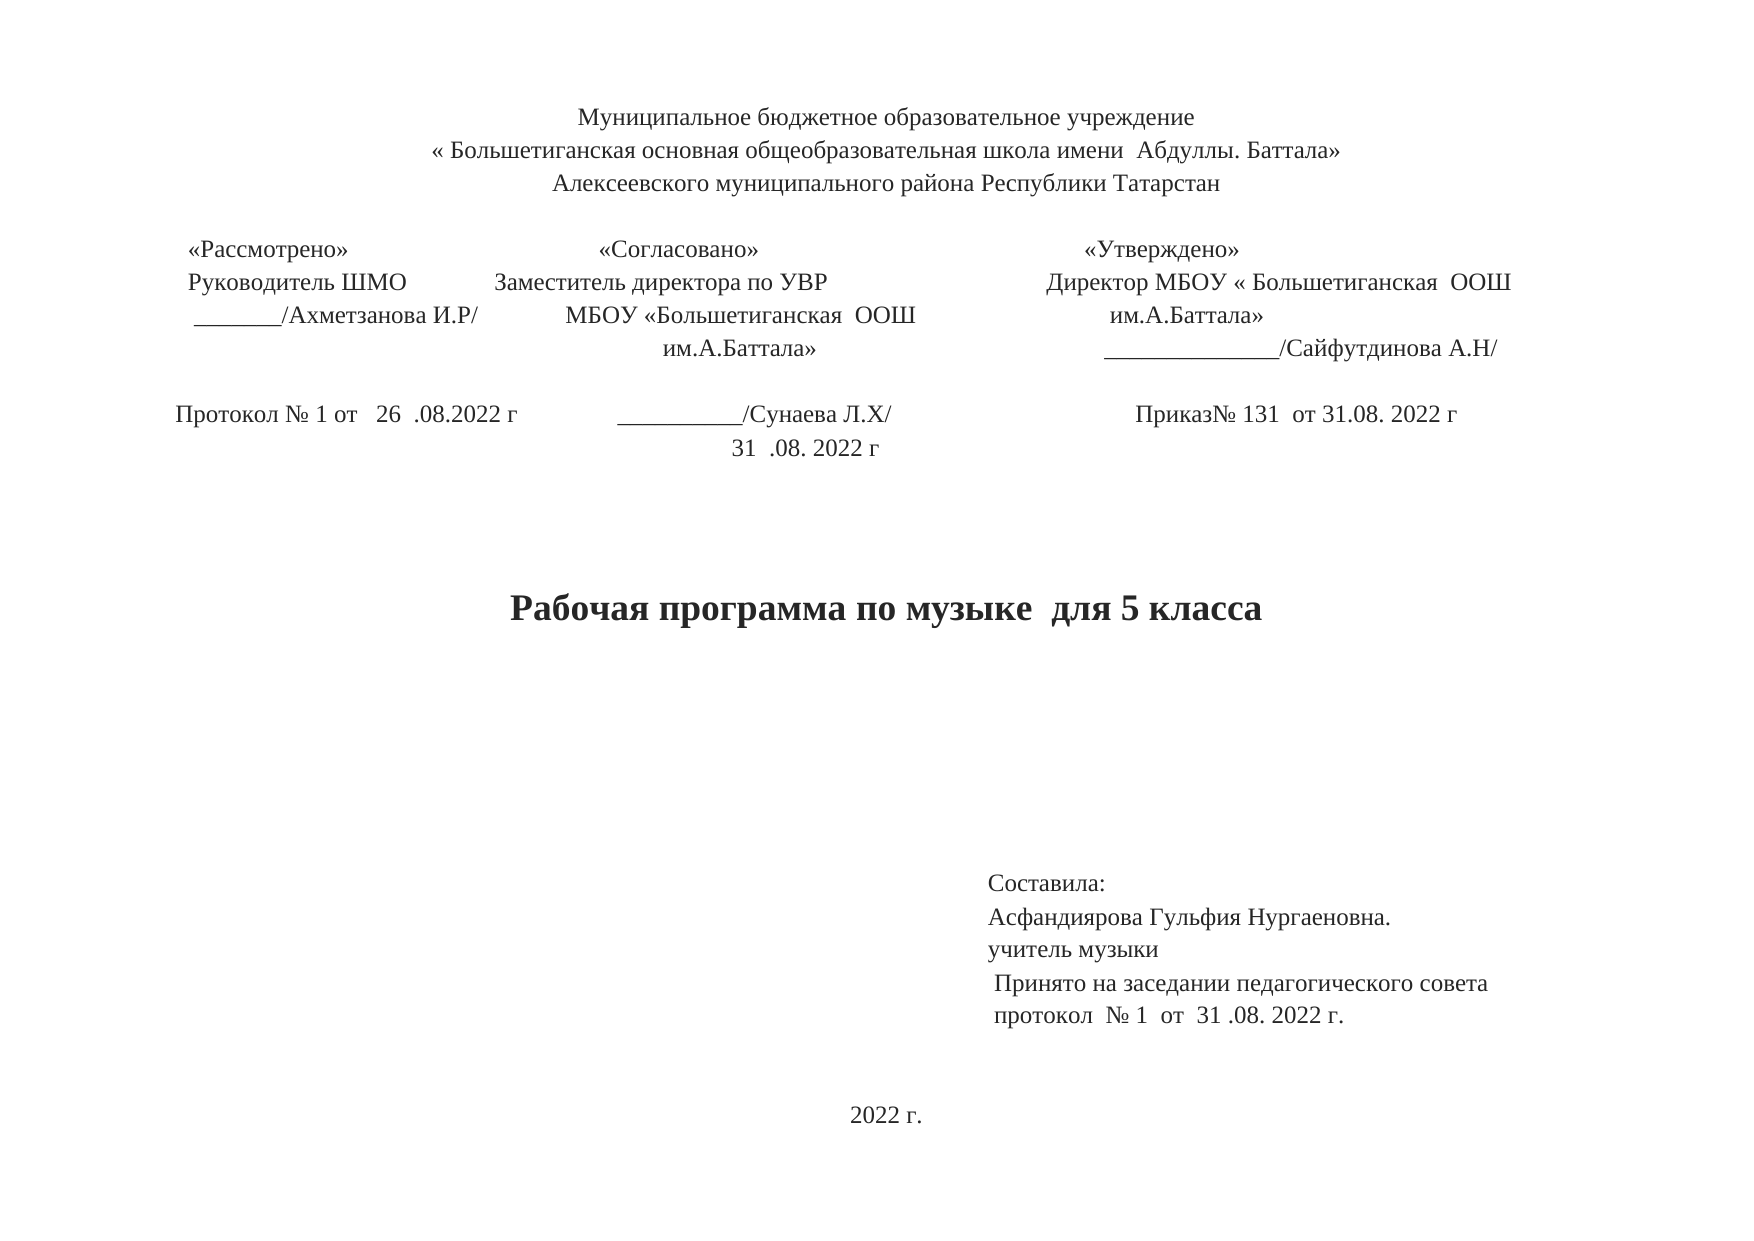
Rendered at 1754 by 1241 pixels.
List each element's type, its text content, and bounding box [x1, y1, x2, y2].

text 31 .08. 2022 г [63, 433, 1709, 461]
text Руководитель ШМО Заместитель директора по УВР Директор МБОУ « Большетиганская ООШ [63, 267, 1709, 296]
text 2022 г. [63, 1100, 1709, 1128]
text Составила: [63, 868, 1709, 897]
text « Большетиганская основная общеобразовательная школа имени Абдуллы. Баттала» [63, 135, 1709, 164]
text «Рассмотрено» «Согласовано» «Утверждено» [63, 234, 1709, 263]
text им.А.Баттала» ______________/Сайфутдинова А.Н/ [63, 333, 1709, 362]
text _______/Ахметзанова И.Р/ МБОУ «Большетиганская ООШ им.А.Баттала» [63, 301, 1709, 329]
text Рабочая программа по музыке для 5 класса [63, 586, 1709, 629]
text учитель музыки [63, 934, 1709, 963]
text Муниципальное бюджетное образовательное учреждение [63, 102, 1709, 131]
text Принято на заседании педагогического совета [63, 968, 1709, 996]
text Асфандиярова Гульфия Нургаеновна. [63, 902, 1709, 930]
text Алексеевского муниципального района Республики Татарстан [63, 168, 1709, 197]
text протокол № 1 от 31 .08. 2022 г. [63, 1001, 1709, 1029]
text Протокол № 1 от 26 .08.2022 г __________/Сунаева Л.Х/ Приказ№ 131 от 31.08. 2022 г [63, 399, 1709, 428]
